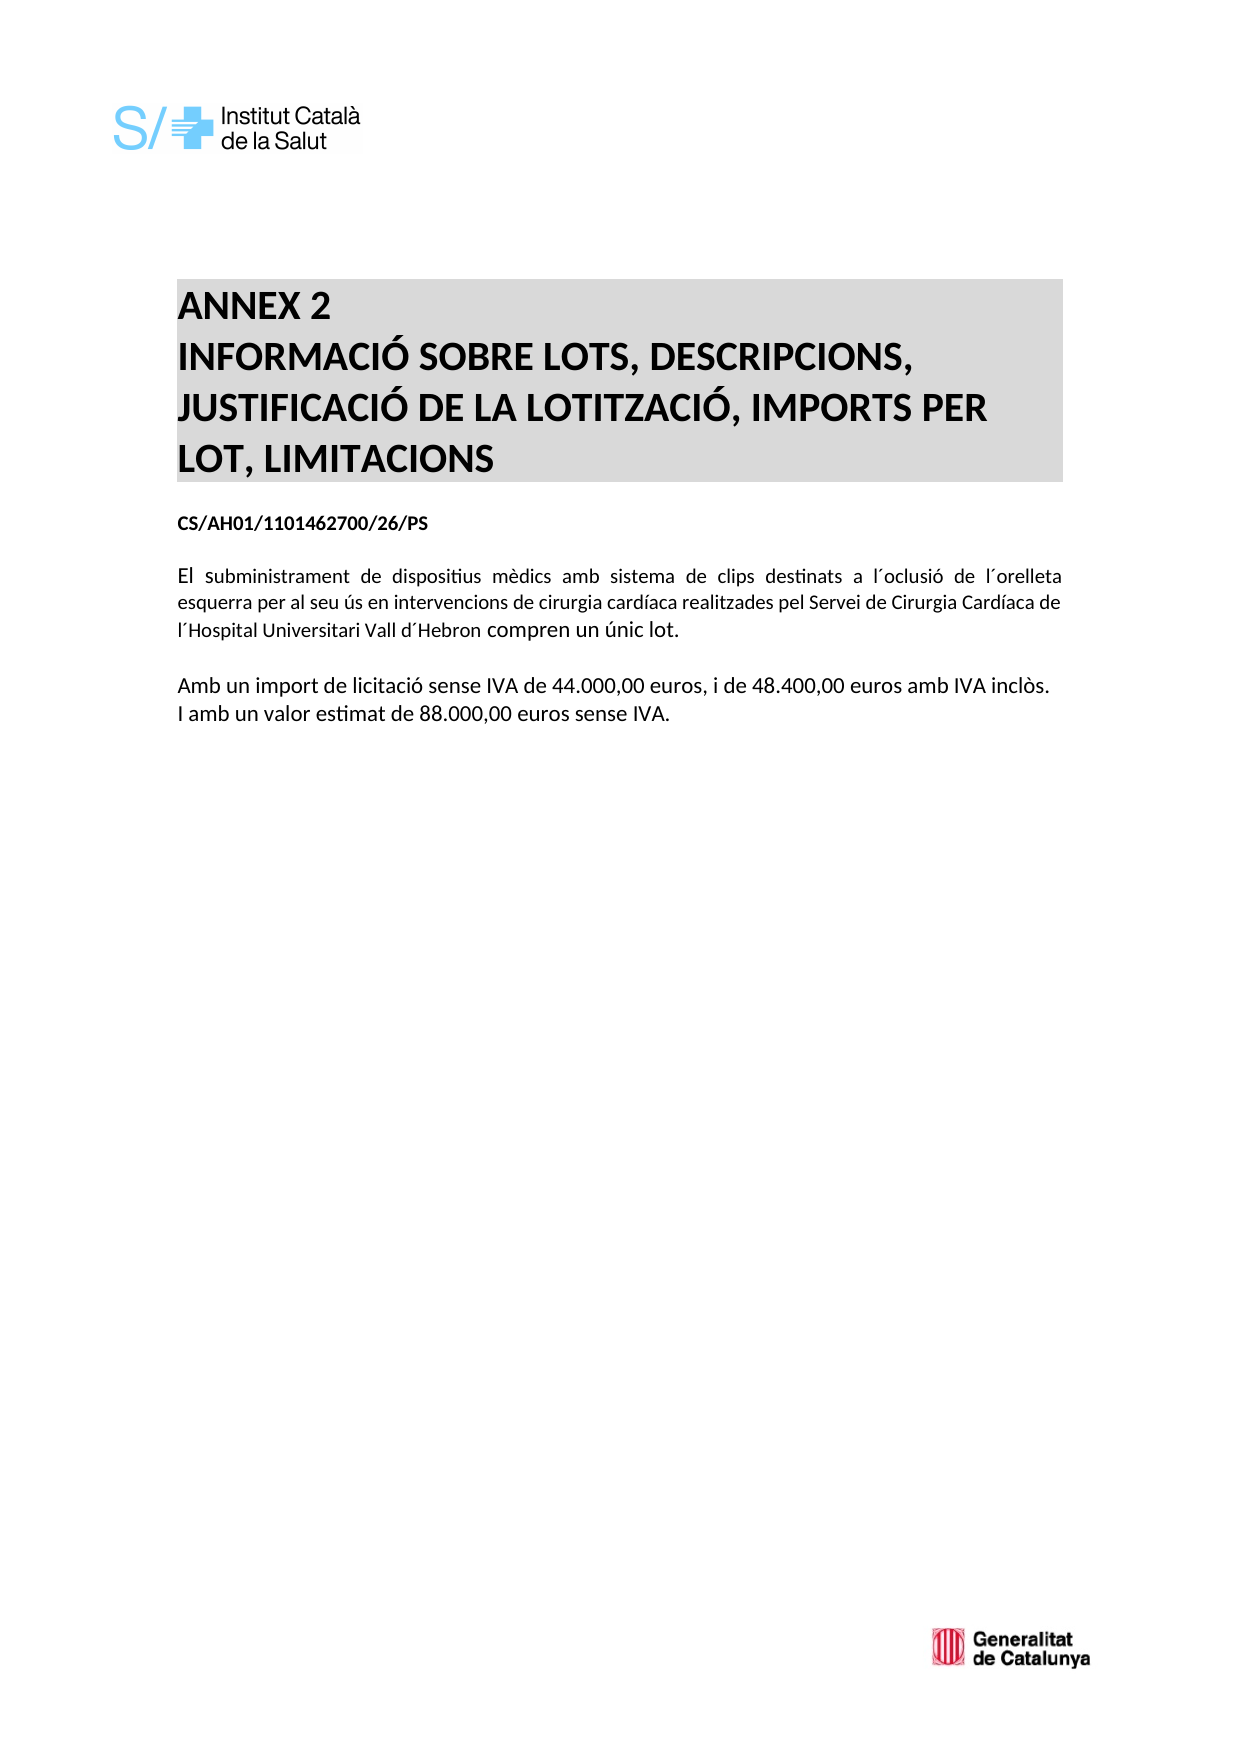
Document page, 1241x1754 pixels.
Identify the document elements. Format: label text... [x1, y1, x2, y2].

picture [112, 103, 363, 154]
picture [893, 1621, 1128, 1674]
text INFORMACIÓ SOBRE LOTS, DESCRIPCIONS, JUSTIFICACIÓ DE LA LOTITZACIÓ, IMPORTS PER LOT, LIMITACIONS [177, 330, 1063, 482]
text El subministrament de dispositius mèdics amb sistema de clips destinats a l´oclusió de l´orelleta esquerra per al seu ús en intervencions de cirurgia cardíaca realitzades pel Servei de Cirurgia Cardíaca de l´Hospital Universitari Vall d´Hebron compren un únic lot. [177, 561, 1063, 643]
text Amb un import de licitació sense IVA de 44.000,00 euros, i de 48.400,00 euros amb IVA inclòs. [177, 671, 1063, 699]
text CS/AH01/1101462700/26/PS [177, 510, 1063, 536]
text ANNEX 2 [177, 279, 1063, 330]
list I amb un valor estimat de 88.000,00 euros sense IVA. [177, 699, 1063, 727]
